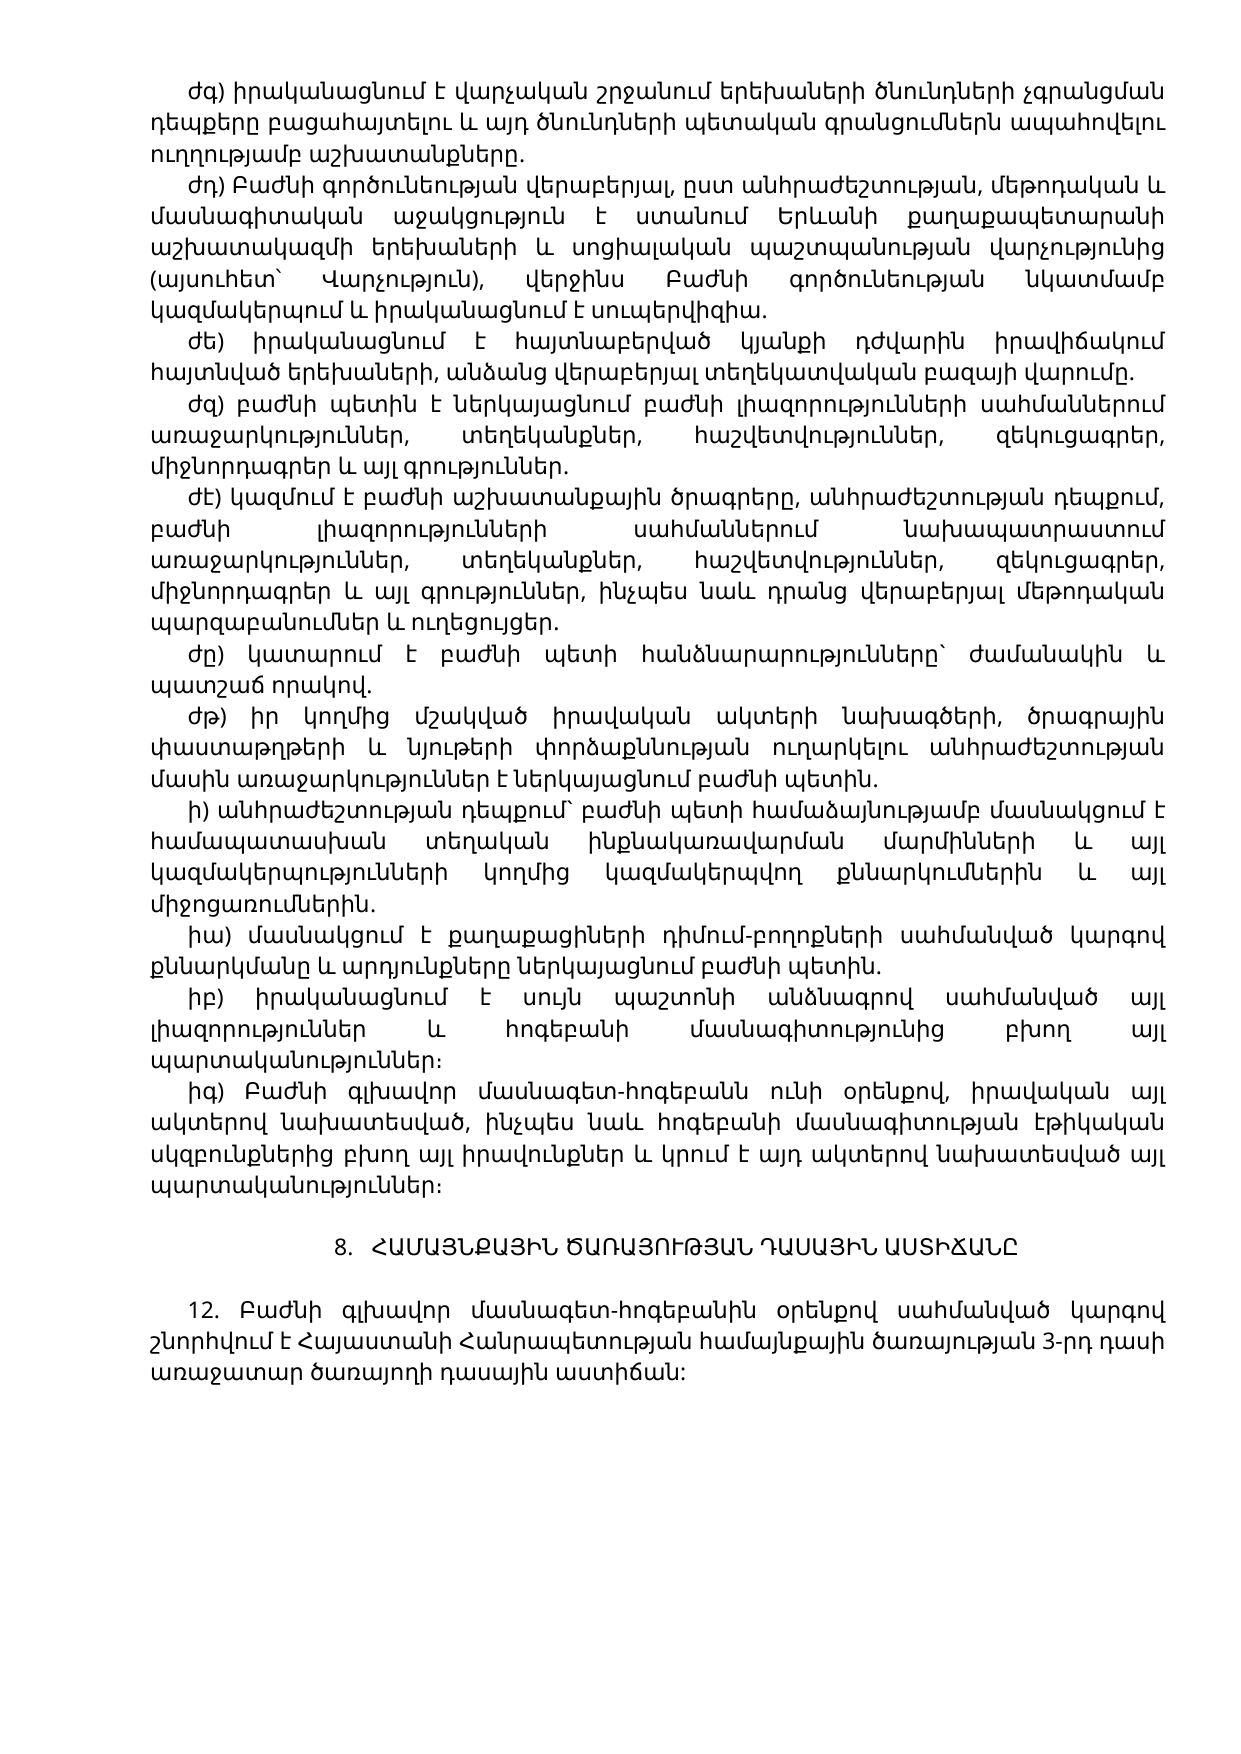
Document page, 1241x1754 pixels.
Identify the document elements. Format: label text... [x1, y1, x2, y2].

text ժե) իրականացնում է հայտնաբերված կյանքի դժվարին իրավիճակում հայտնված երեխաների, անձանց վերաբերյալ տեղեկատվական բազայի վարումը. [150, 325, 1165, 387]
text ժթ) իր կողմից մշակված իրավական ակտերի նախագծերի, ծրագրային փաստաթղթերի և նյութերի փորձաքննության ուղարկելու անհրաժեշտության մասին առաջարկություններ է ներկայացնում բաժնի պետին. [150, 700, 1165, 794]
text ժզ) բաժնի պետին է ներկայացնում բաժնի լիազորությունների սահմաններում առաջարկություններ, տեղեկանքներ, հաշվետվություններ, զեկուցագրեր, միջնորդագրեր և այլ գրություններ. [150, 387, 1165, 481]
text ժդ) Բաժնի գործունեության վերաբերյալ, ըստ անհրաժեշտության, մեթոդական և մասնագիտական աջակցություն է ստանում Երևանի քաղաքապետարանի աշխատակազմի երեխաների և սոցիալական պաշտպանության վարչությունից (այսուհետ՝ Վարչություն), վերջինս Բաժնի գործունեության նկատմամբ կազմակերպում և իրականացնում է սուպերվիզիա. [150, 169, 1165, 325]
text 8. ՀԱՄԱՅՆՔԱՅԻՆ ԾԱՌԱՅՈՒԹՅԱՆ ԴԱՍԱՅԻՆ ԱՍՏԻՃԱՆԸ [150, 1231, 1165, 1262]
text իբ) իրականացնում է սույն պաշտոնի անձնագրով սահմանված այլ լիազորություններ և հոգեբանի մասնագիտությունից բխող այլ պարտականություններ։ [150, 981, 1165, 1075]
text ժը) կատարում է բաժնի պետի հանձնարարությունները` ժամանակին և պատշաճ որակով. [150, 637, 1165, 700]
text իգ) Բաժնի գլխավոր մասնագետ-հոգեբանն ունի oրենքով, իրավական այլ ակտերով նախատեսված, ինչպես նաև հոգեբանի մասնագիտության էթիկական սկզբունքներից բխող այլ իրավունքներ և կրում է այդ ակտերով նախատեսված այլ պարտականություններ։ [150, 1075, 1165, 1200]
text իա) մասնակցում է քաղաքացիների դիմում-բողոքների սահմանված կարգով քննարկմանը և արդյունքները ներկայացնում բաժնի պետին. [150, 919, 1165, 981]
text ի) անհրաժեշտության դեպքում` բաժնի պետի համաձայնությամբ մասնակցում է համապատասխան տեղական ինքնակառավարման մարմինների և այլ կազմակերպությունների կողմից կազմակերպվող քննարկումներին և այլ միջոցառումներին. [150, 794, 1165, 919]
text ժէ) կազմում է բաժնի աշխատանքային ծրագրերը, անհրաժեշտության դեպքում, բաժնի լիազորությունների սահմաններում նախապատրաստում առաջարկություններ, տեղեկանքներ, հաշվետվություններ, զեկուցագրեր, միջնորդագրեր և այլ գրություններ, ինչպես նաև դրանց վերաբերյալ մեթոդական պարզաբանումներ և ուղեցույցեր. [150, 481, 1165, 637]
text 12. Բաժնի գլխավոր մասնագետ-հոգեբանին օրենքով սահմանված կարգով շնորհվում է Հայաստանի Հանրապետության համայնքային ծառայության 3-րդ դասի առաջատար ծառայողի դասային աստիճան: [150, 1294, 1165, 1387]
text ժգ) իրականացնում է վարչական շրջանում երեխաների ծնունդների չգրանցման դեպքերը բացահայտելու և այդ ծնունդների պետական գրանցումներն ապահովելու ուղղությամբ աշխատանքները. [150, 75, 1165, 169]
